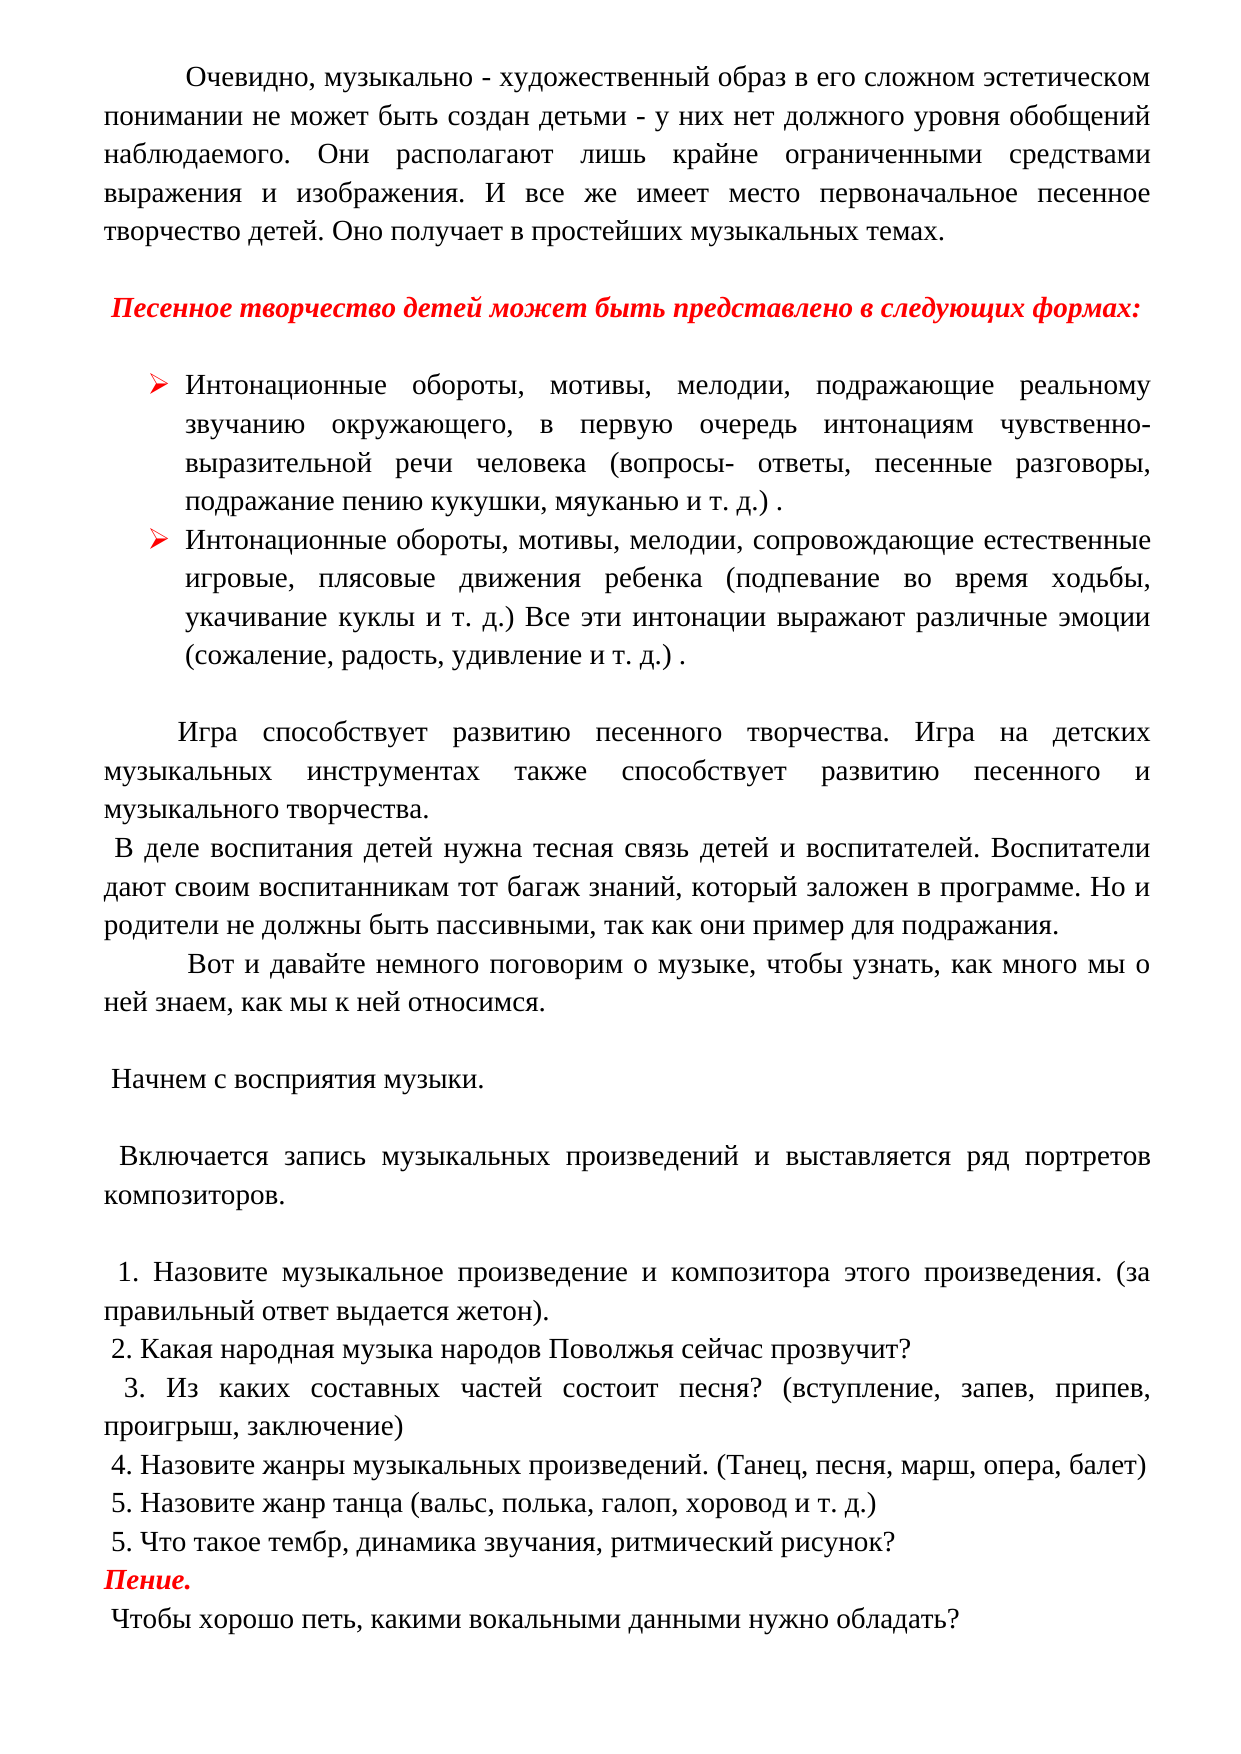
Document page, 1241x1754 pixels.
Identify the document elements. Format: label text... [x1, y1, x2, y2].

text Вот и давайте немного поговорим о музыке, чтобы узнать, как много мы о ней знаем, как мы к ней относимся. [103, 946, 1152, 1018]
text Включается запись музыкальных произведений и выставляется ряд портретов композиторов. [103, 1138, 1152, 1211]
text Чтобы хорошо петь, какими вокальными данными нужно обладать? [103, 1601, 1152, 1634]
list Интонационные обороты, мотивы, мелодии, сопровождающие естественные игровые, плясовые движения ребенка (подпевание во время ходьбы, укачивание куклы и т. д.) Все эти интонации выражают различные эмоции (сожаление, радость, удивление и т. д.) . [147, 522, 1152, 671]
text 3. Из каких составных частей состоит песня? (вступление, запев, припев, проигрыш, заключение) [103, 1370, 1152, 1442]
text Игра способствует развитию песенного творчества. Игра на детских музыкальных инструментах также способствует развитию песенного и музыкального творчества. [103, 714, 1152, 825]
text 2. Какая народная музыка народов Поволжья сейчас прозвучит? [103, 1331, 1152, 1365]
text 4. Назовите жанры музыкальных произведений. (Танец, песня, марш, опера, балет) [103, 1447, 1152, 1480]
text Песенное творчество детей может быть представлено в следующих формах: [103, 290, 1152, 324]
text 5. Что такое тембр, динамика звучания, ритмический рисунок? [103, 1524, 1152, 1557]
text 1. Назовите музыкальное произведение и композитора этого произведения. (за правильный ответ выдается жетон). [103, 1254, 1152, 1326]
text Очевидно, музыкально - художественный образ в его сложном эстетическом понимании не может быть создан детьми - у них нет должного уровня обобщений наблюдаемого. Они располагают лишь крайне ограниченными средствами выражения и изображения. И все же имеет место первоначальное песенное творчество детей. Оно получает в простейших музыкальных темах. [103, 59, 1152, 247]
text 5. Назовите жанр танца (вальс, полька, галоп, хоровод и т. д.) [103, 1485, 1152, 1519]
text Начнем с восприятия музыки. [103, 1061, 1152, 1095]
text Пение. [103, 1562, 1152, 1596]
list Интонационные обороты, мотивы, мелодии, подражающие реальному звучанию окружающего, в первую очередь интонациям чувственно- выразительной речи человека (вопросы- ответы, песенные разговоры, подражание пению кукушки, мяуканью и т. д.) . [147, 367, 1152, 517]
text В деле воспитания детей нужна тесная связь детей и воспитателей. Воспитатели дают своим воспитанникам тот багаж знаний, который заложен в программе. Но и родители не должны быть пассивными, так как они пример для подражания. [103, 830, 1152, 941]
